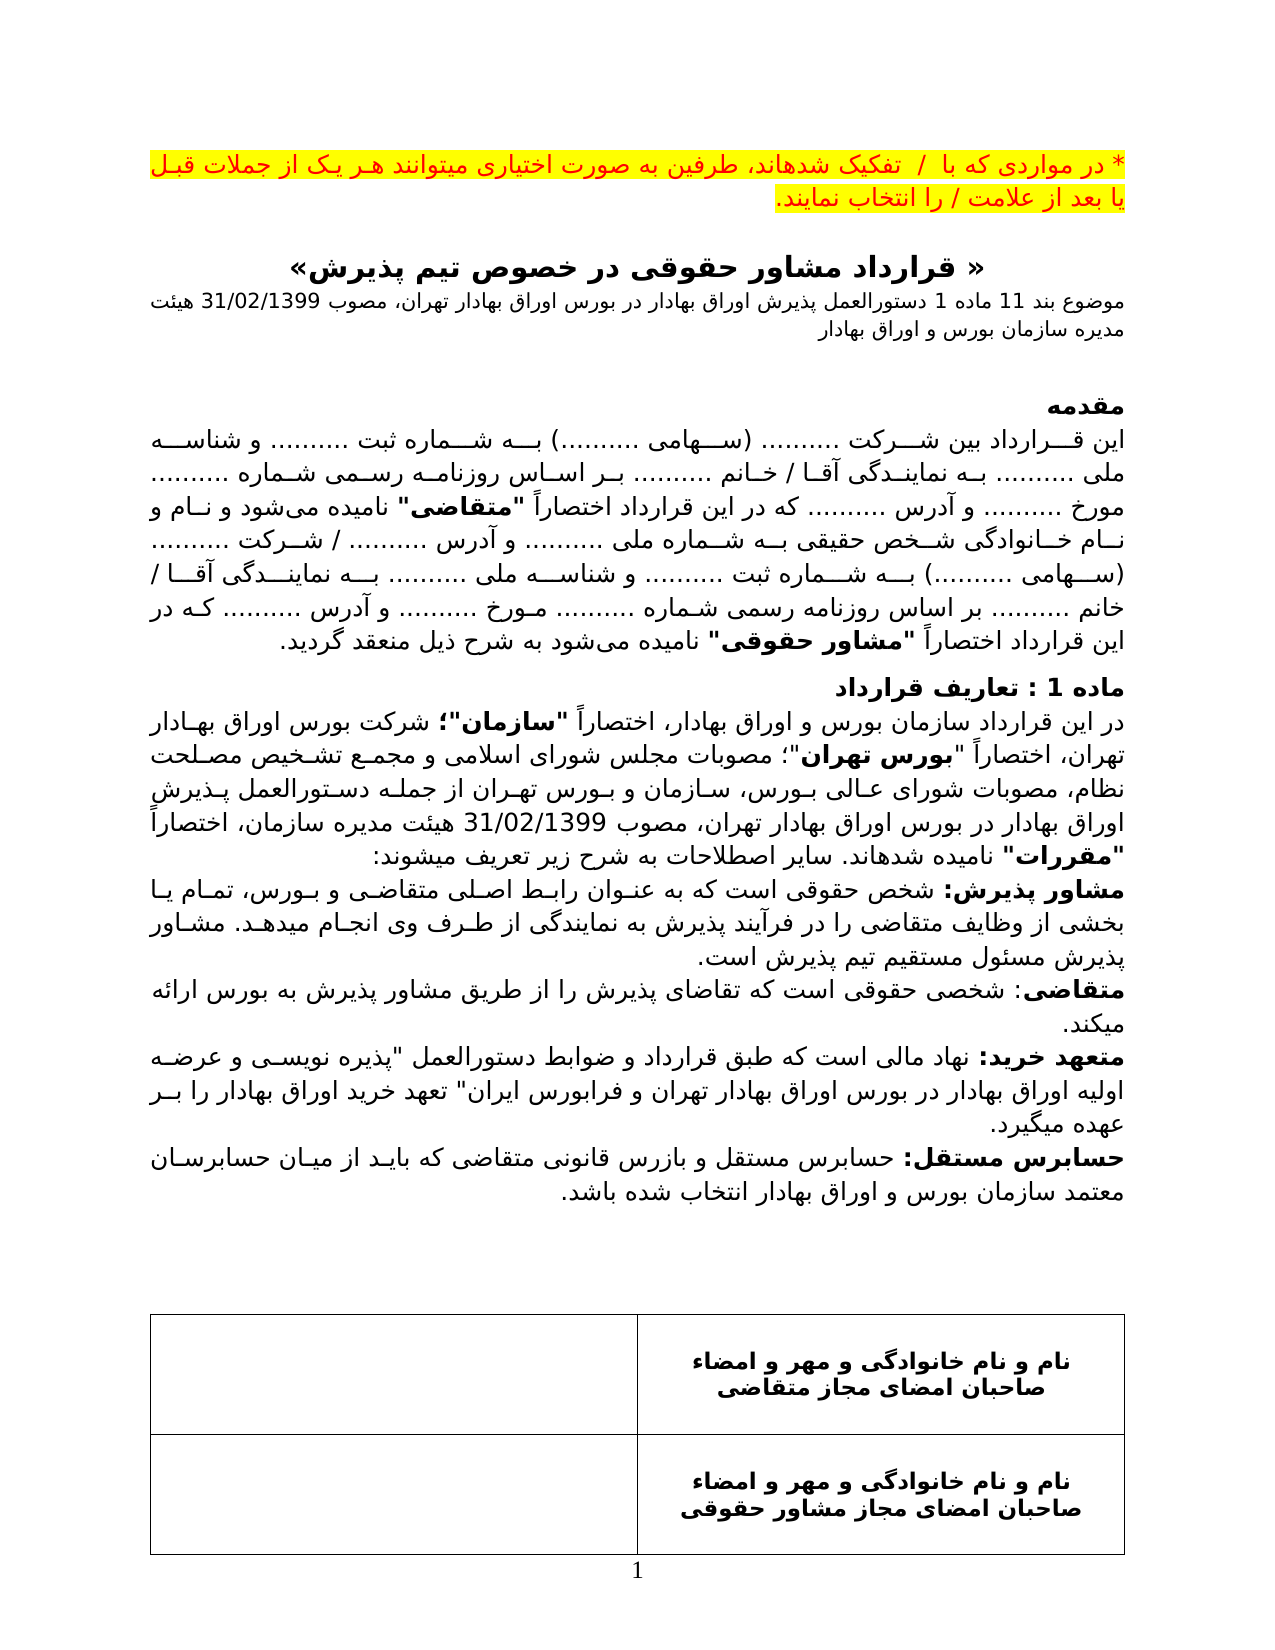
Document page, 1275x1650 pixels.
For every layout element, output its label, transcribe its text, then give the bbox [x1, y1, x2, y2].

text حسابرس مستقل: حسابرس مستقل و بازرس قانونی متقاضی که باید از میان حسابرسان معتمد سازمان بورس و اوراق بهادار انتخاب شده باشد. [150, 1143, 1125, 1206]
text متقاضی: شخصی حقوقی است که تقاضای پذیرش را از طریق مشاور پذیرش به بورس ارائه میکند. [150, 975, 1125, 1038]
text ماده 1 : تعاریف قرارداد [150, 673, 1125, 703]
text متعهد خرید: نهاد مالی است که طبق قرارداد و ضوابط دستورالعمل "پذیره نویسی و عرضه اولیه اوراق بهادار در بورس اوراق بهادار تهران و فرابورس ایران" تعهد خرید اوراق بهادار را بر عهده میگیرد. [150, 1042, 1125, 1139]
text * در مواردی که با / تفکیک شدهاند، طرفین به صورت اختیاری میتوانند هر یک از جملات قبل یا بعد از علامت / را انتخاب نمایند. [150, 179, 1125, 213]
text در این قرارداد سازمان بورس و اوراق بهادار، اختصاراً "سازمان"؛ شرکت بورس اوراق بهادار تهران، اختصاراً "بورس تهران"؛ مصوبات مجلس شورای اسلامی و مجمع تشخیص مصلحت نظام، مصوبات شورای عالی بورس، سازمان و بورس تهران از جمله دستورالعمل پذیرش اوراق بهادار در بورس اوراق بهادار تهران، مصوب 31/02/1399 هیئت مدیره سازمان، اختصاراً "مقررات" نامیده شدهاند. سایر اصطلاحات به شرح زیر تعریف میشوند: [150, 707, 1125, 870]
text موضوع بند 11 ماده 1 دستورالعمل پذیرش اوراق بهادار در بورس اوراق بهادار تهران، مصوب 31/02/1399 هیئت مدیره سازمان بورس و اوراق بهادار [150, 289, 1125, 341]
text مقدمه [150, 391, 1125, 421]
text « قرارداد مشاور حقوقی در خصوص تیم پذیرش» [150, 250, 1125, 284]
text این قرارداد بین شرکت .......... (سهامی ..........) به شماره ثبت .......... و شناسه ملی .......... به نمایندگی آقا / خانم .......... بر اساس روزنامه رسمی شماره .......... مورخ .......... و آدرس .......... که در این قرارداد اختصاراً "متقاضی" نامیده می‌شود و نام و نام خانوادگی شخص حقیقی به شماره ملی .......... و آدرس .......... / شرکت .......... (سهامی ..........) به شماره ثبت .......... و شناسه ملی .......... به نمایندگی آقا / خانم .......... بر اساس روزنامه رسمی شماره .......... مورخ .......... و آدرس .......... که در این قرارداد اختصاراً "مشاور حقوقی" نامیده می‌شود به شرح ذیل منعقد گردید. [150, 425, 1125, 655]
text مشاور پذیرش: شخص حقوقی است که به عنوان رابط اصلی متقاضی و بورس، تمام یا بخشی از وظایف متقاضی را در فرآیند پذیرش به نمایندگی از طرف وی انجام میدهد. مشاور پذيرش مسئول مستقيم تيم پذيرش است. [150, 875, 1125, 971]
